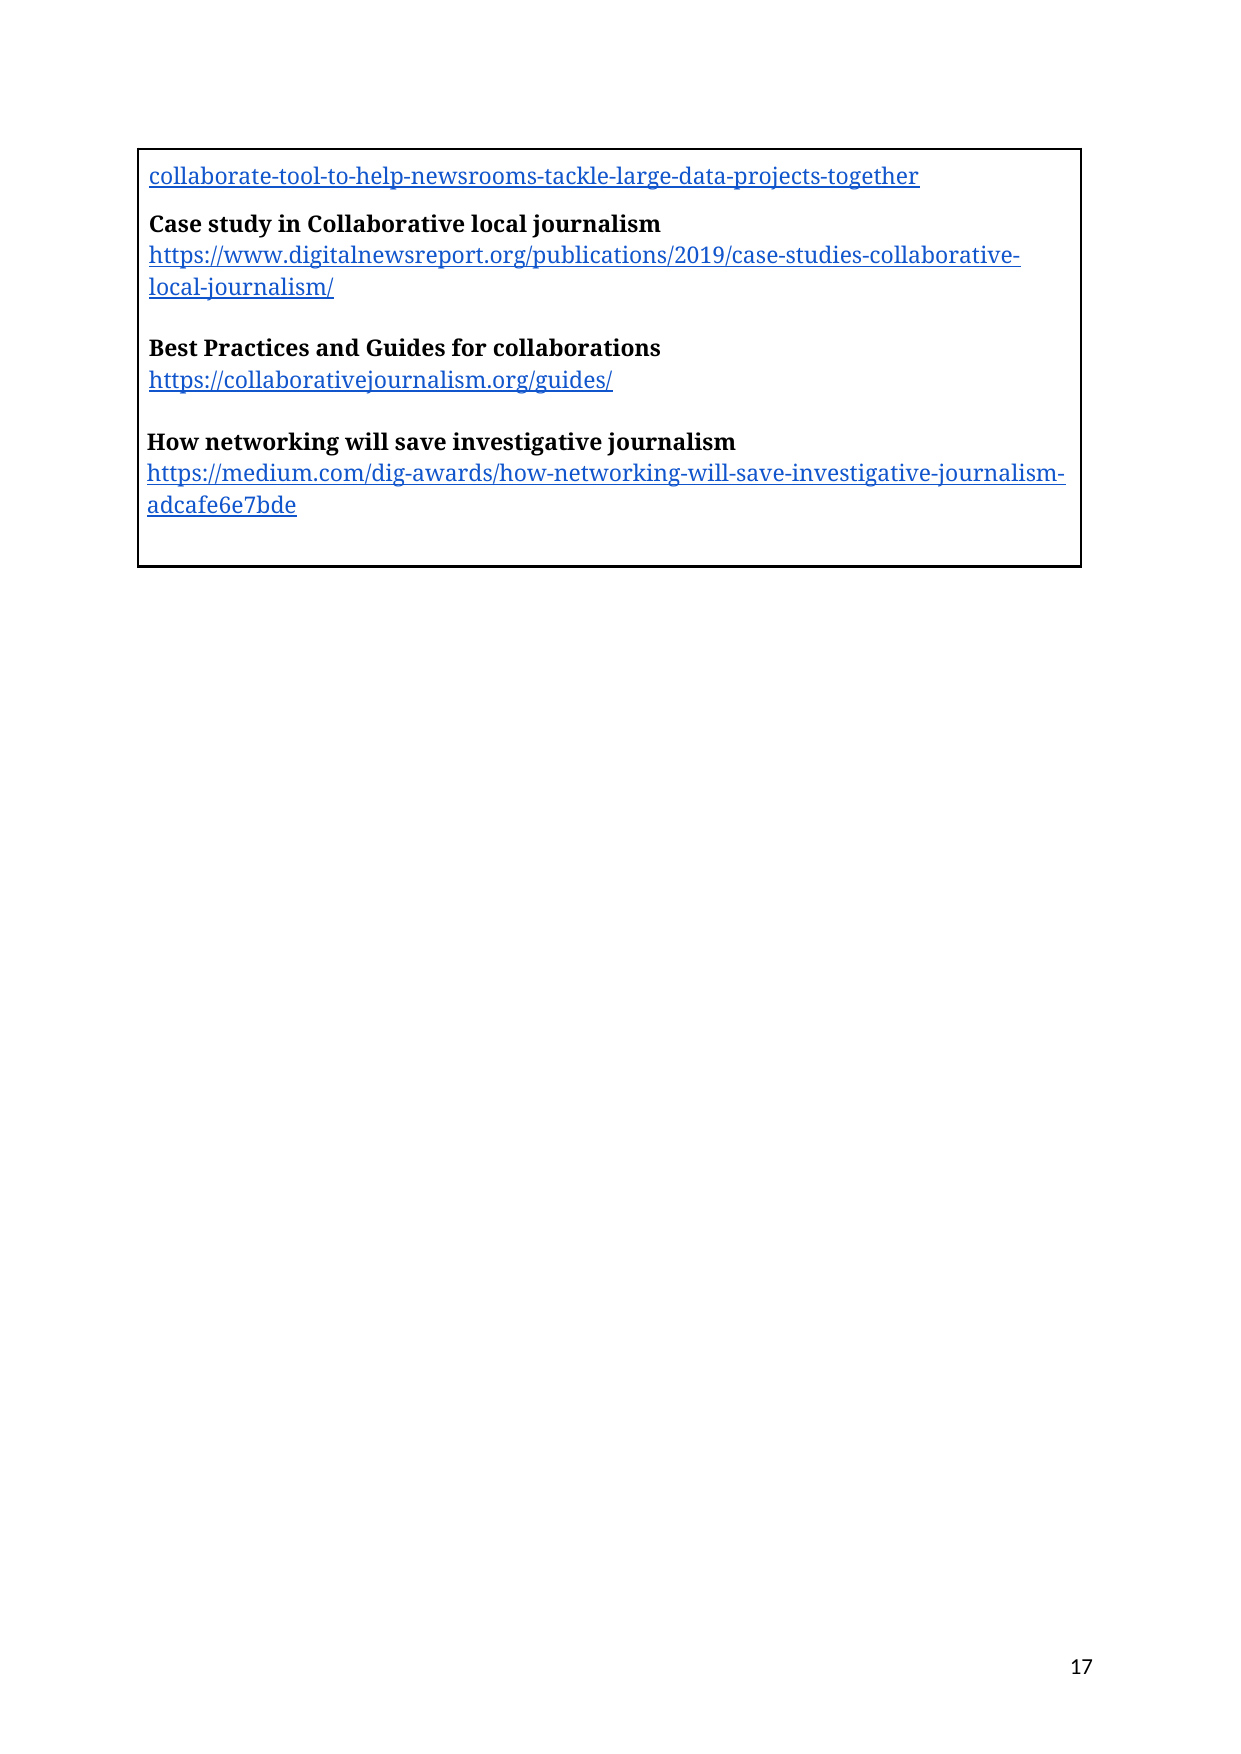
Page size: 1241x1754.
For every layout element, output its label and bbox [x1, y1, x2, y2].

table_header [139, 150, 1080, 565]
